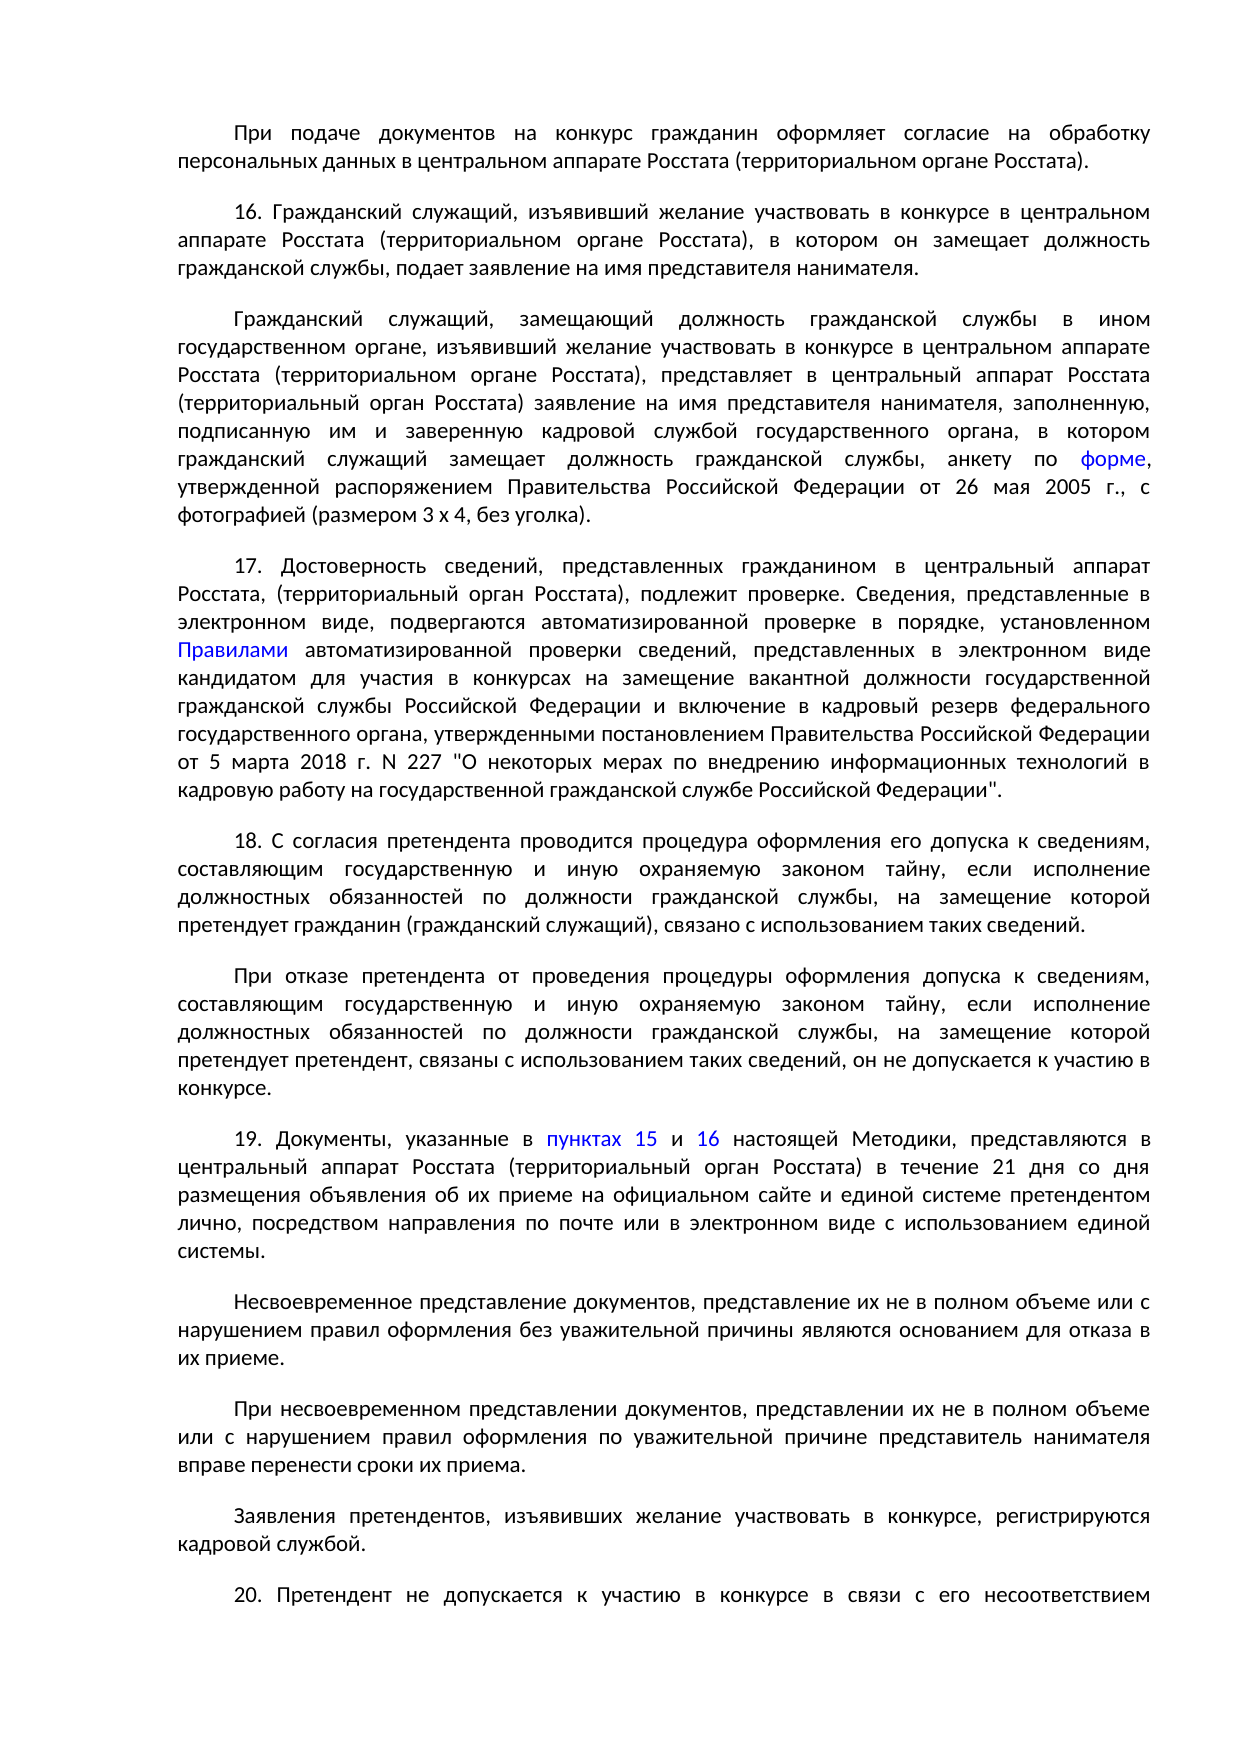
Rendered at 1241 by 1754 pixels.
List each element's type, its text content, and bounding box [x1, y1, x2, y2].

text 18. С согласия претендента проводится процедура оформления его допуска к сведениям, составляющим государственную и иную охраняемую законом тайну, если исполнение должностных обязанностей по должности гражданской службы, на замещение которой претендует гражданин (гражданский служащий), связано с использованием таких сведений. [177, 826, 1152, 938]
text 19. Документы, указанные в пунктах 15 и 16 настоящей Методики, представляются в центральный аппарат Росстата (территориальный орган Росстата) в течение 21 дня со дня размещения объявления об их приеме на официальном сайте и единой системе претендентом лично, посредством направления по почте или в электронном виде с использованием единой системы. [177, 1124, 1152, 1264]
text 17. Достоверность сведений, представленных гражданином в центральный аппарат Росстата, (территориальный орган Росстата), подлежит проверке. Сведения, представленные в электронном виде, подвергаются автоматизированной проверке в порядке, установленном Правилами автоматизированной проверки сведений, представленных в электронном виде кандидатом для участия в конкурсах на замещение вакантной должности государственной гражданской службы Российской Федерации и включение в кадровый резерв федерального государственного органа, утвержденными постановлением Правительства Российской Федерации от 5 марта 2018 г. N 227 "О некоторых мерах по внедрению информационных технологий в кадровую работу на государственной гражданской службе Российской Федерации". [177, 551, 1152, 803]
text Несвоевременное представление документов, представление их не в полном объеме или с нарушением правил оформления без уважительной причины являются основанием для отказа в их приеме. [177, 1287, 1152, 1371]
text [177, 1580, 1152, 1608]
text При подаче документов на конкурс гражданин оформляет согласие на обработку персональных данных в центральном аппарате Росстата (территориальном органе Росстата). [177, 118, 1152, 174]
text Гражданский служащий, замещающий должность гражданской службы в ином государственном органе, изъявивший желание участвовать в конкурсе в центральном аппарате Росстата (территориальном органе Росстата), представляет в центральный аппарат Росстата (территориальный орган Росстата) заявление на имя представителя нанимателя, заполненную, подписанную им и заверенную кадровой службой государственного органа, в котором гражданский служащий замещает должность гражданской службы, анкету по форме, утвержденной распоряжением Правительства Российской Федерации от 26 мая 2005 г., с фотографией (размером 3 x 4, без уголка). [177, 304, 1152, 528]
text При несвоевременном представлении документов, представлении их не в полном объеме или с нарушением правил оформления по уважительной причине представитель нанимателя вправе перенести сроки их приема. [177, 1394, 1152, 1478]
text Заявления претендентов, изъявивших желание участвовать в конкурсе, регистрируются кадровой службой. [177, 1501, 1152, 1557]
text При отказе претендента от проведения процедуры оформления допуска к сведениям, составляющим государственную и иную охраняемую законом тайну, если исполнение должностных обязанностей по должности гражданской службы, на замещение которой претендует претендент, связаны с использованием таких сведений, он не допускается к участию в конкурсе. [177, 961, 1152, 1101]
text 16. Гражданский служащий, изъявивший желание участвовать в конкурсе в центральном аппарате Росстата (территориальном органе Росстата), в котором он замещает должность гражданской службы, подает заявление на имя представителя нанимателя. [177, 197, 1152, 281]
